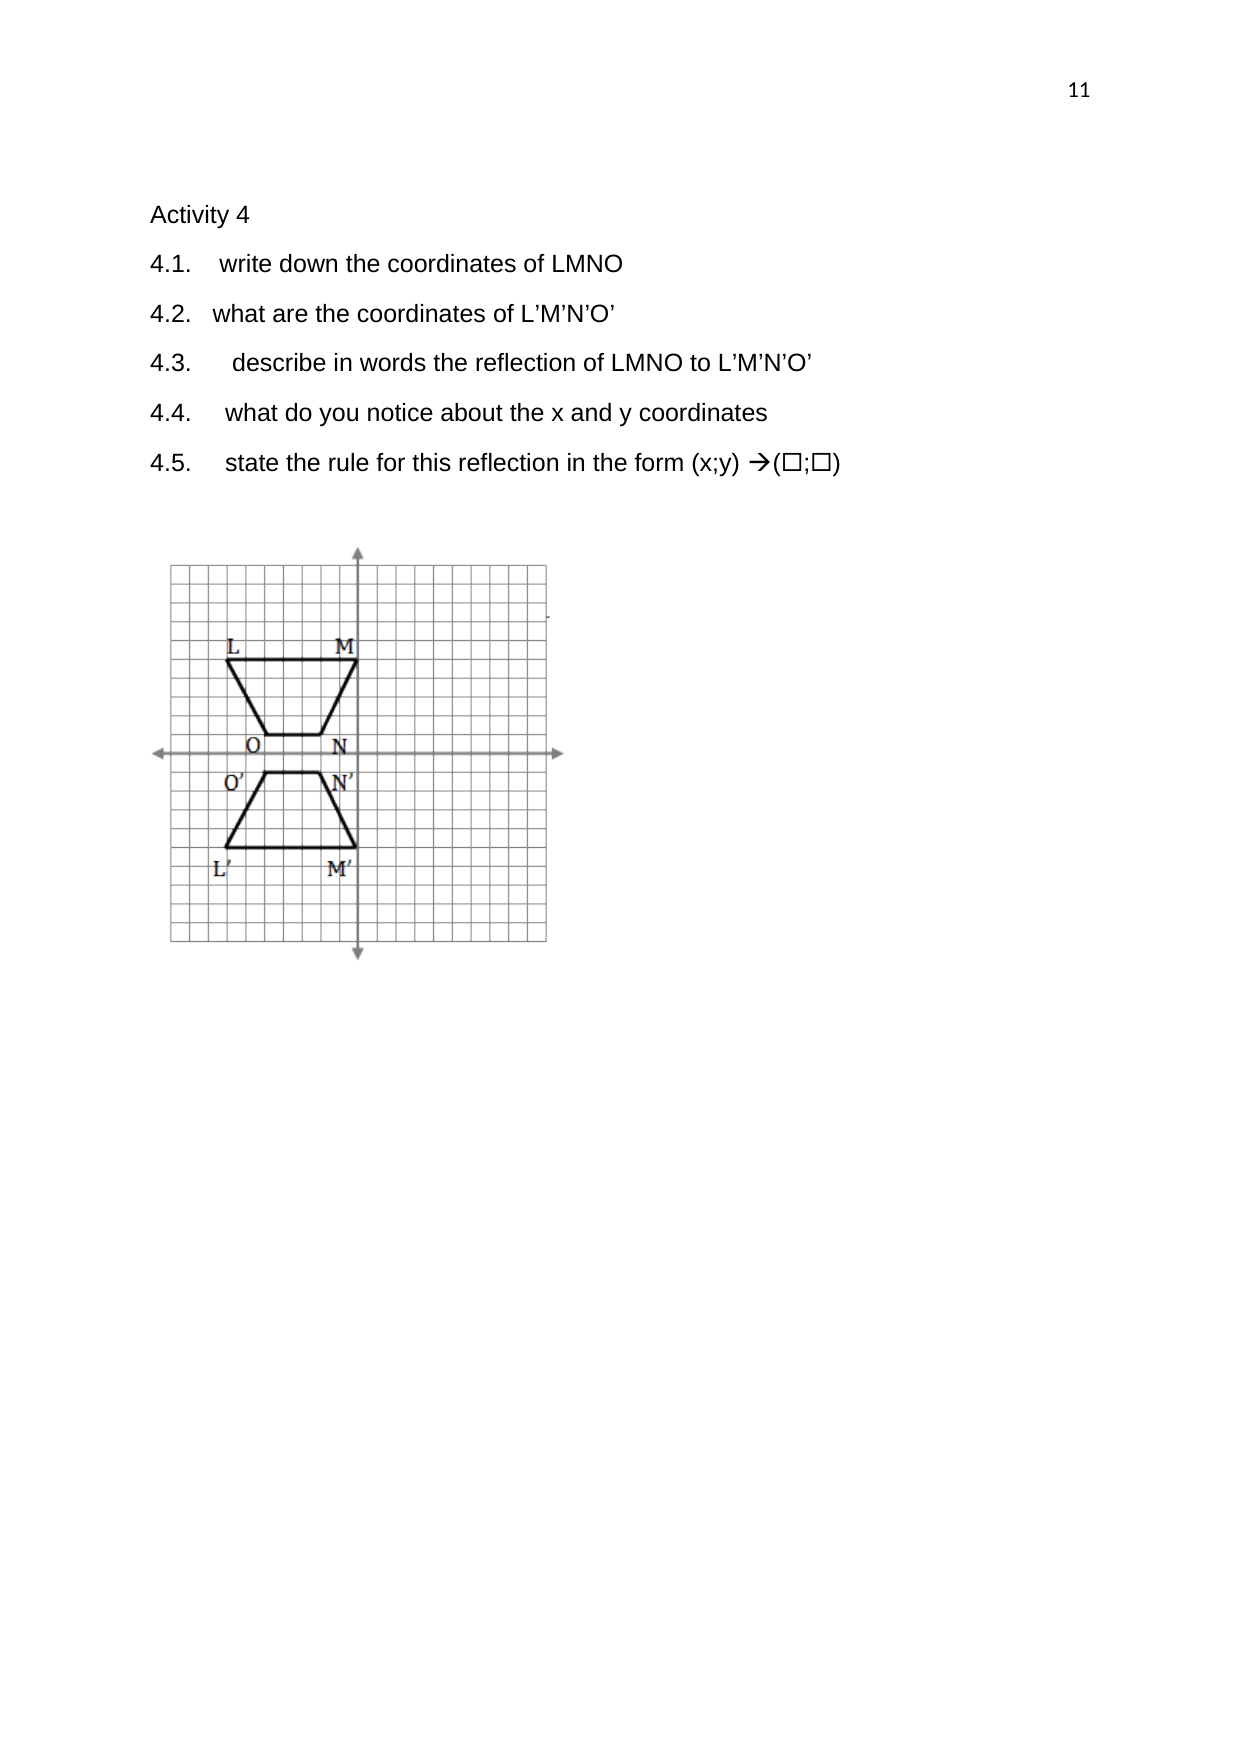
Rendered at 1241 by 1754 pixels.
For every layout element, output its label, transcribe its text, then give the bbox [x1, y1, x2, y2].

list what do you notice about the x and y coordinates [150, 398, 1090, 427]
list describe in words the reflection of LMNO to L’M’N’O’ [150, 348, 1090, 377]
picture [150, 546, 566, 963]
text 4.1. write down the coordinates of LMNO [150, 249, 1090, 278]
list state the rule for this reflection in the form (x;y) (;) [150, 447, 1090, 476]
text Activity 4 [150, 199, 1090, 228]
text 4.2. what are the coordinates of L’M’N’O’ [150, 299, 1090, 327]
